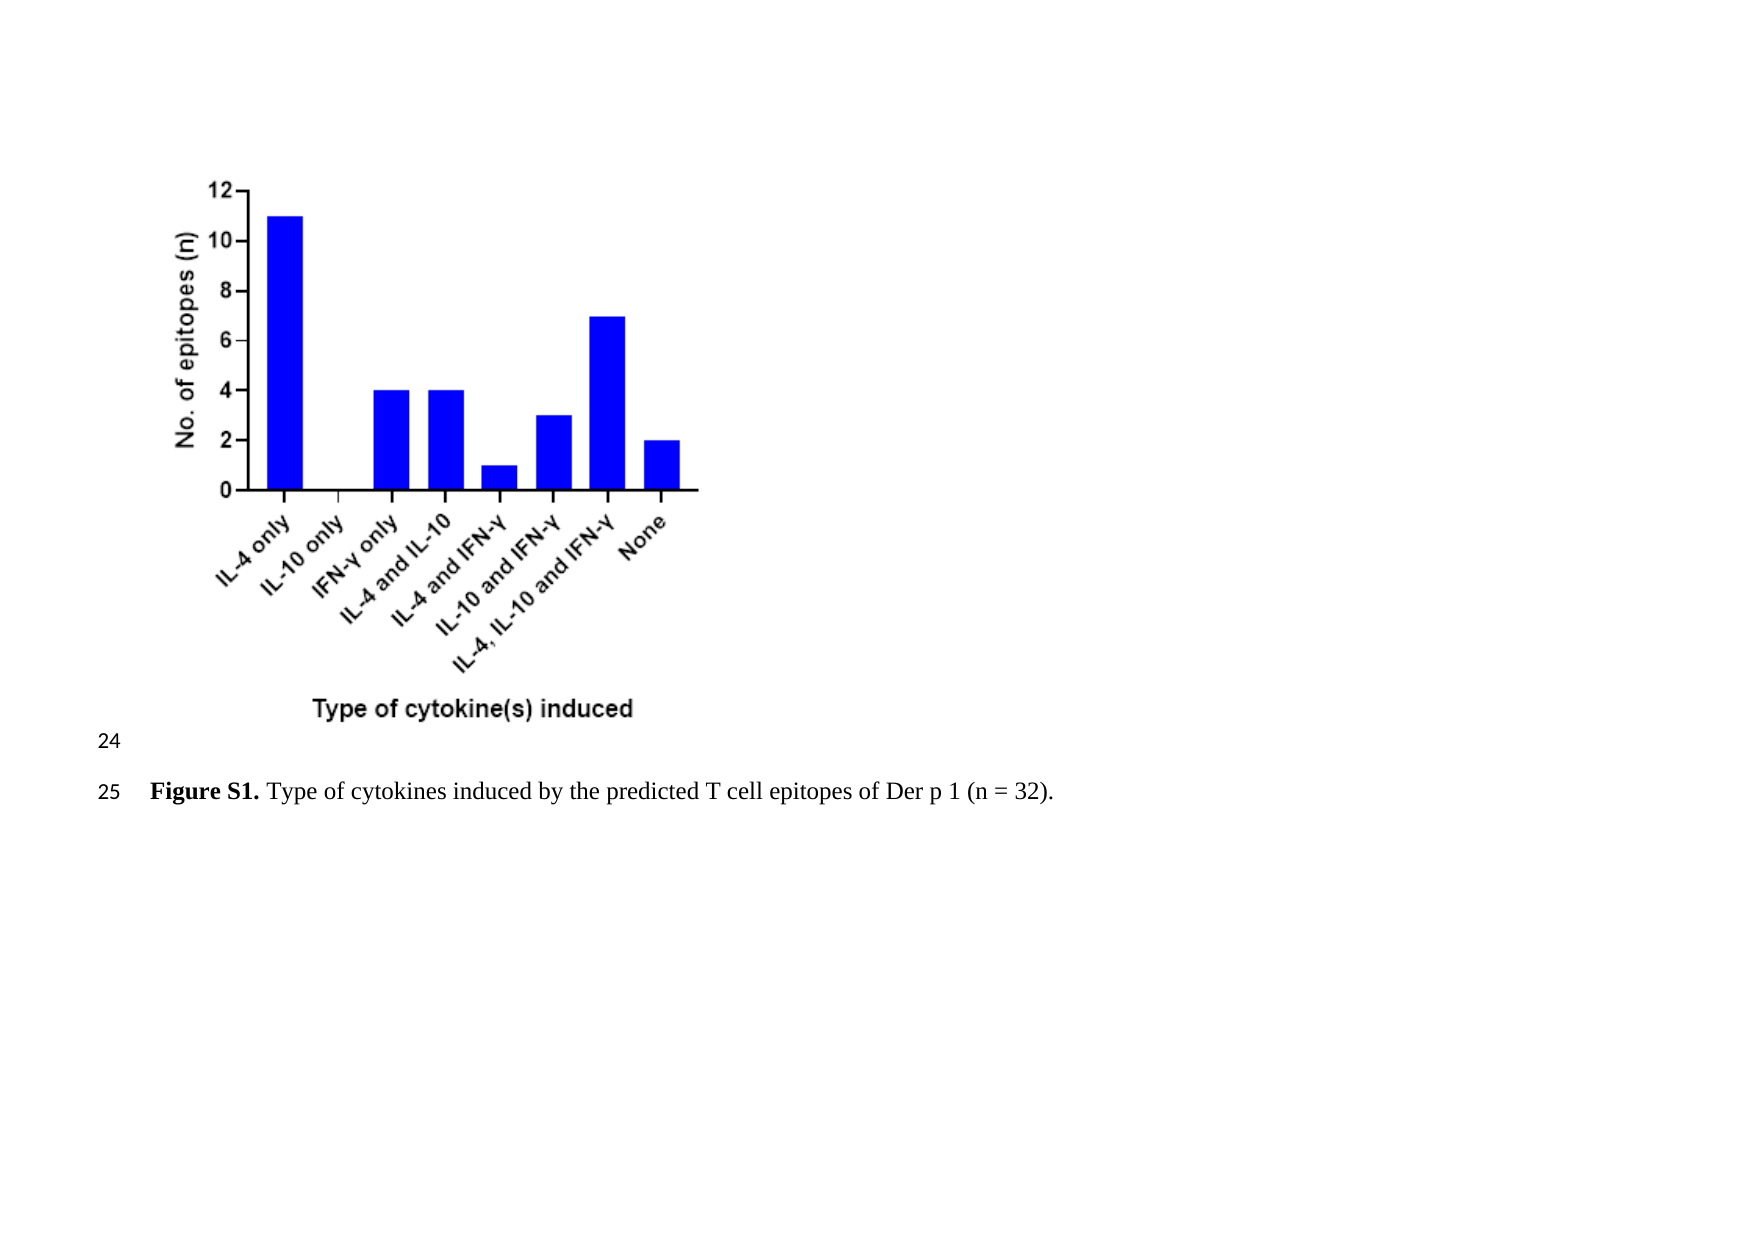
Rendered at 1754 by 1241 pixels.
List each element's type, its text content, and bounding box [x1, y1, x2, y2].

text Figure S1. Type of cytokines induced by the predicted T cell epitopes of Der p 1 (n = 32). [150, 776, 1604, 805]
picture [150, 150, 724, 749]
